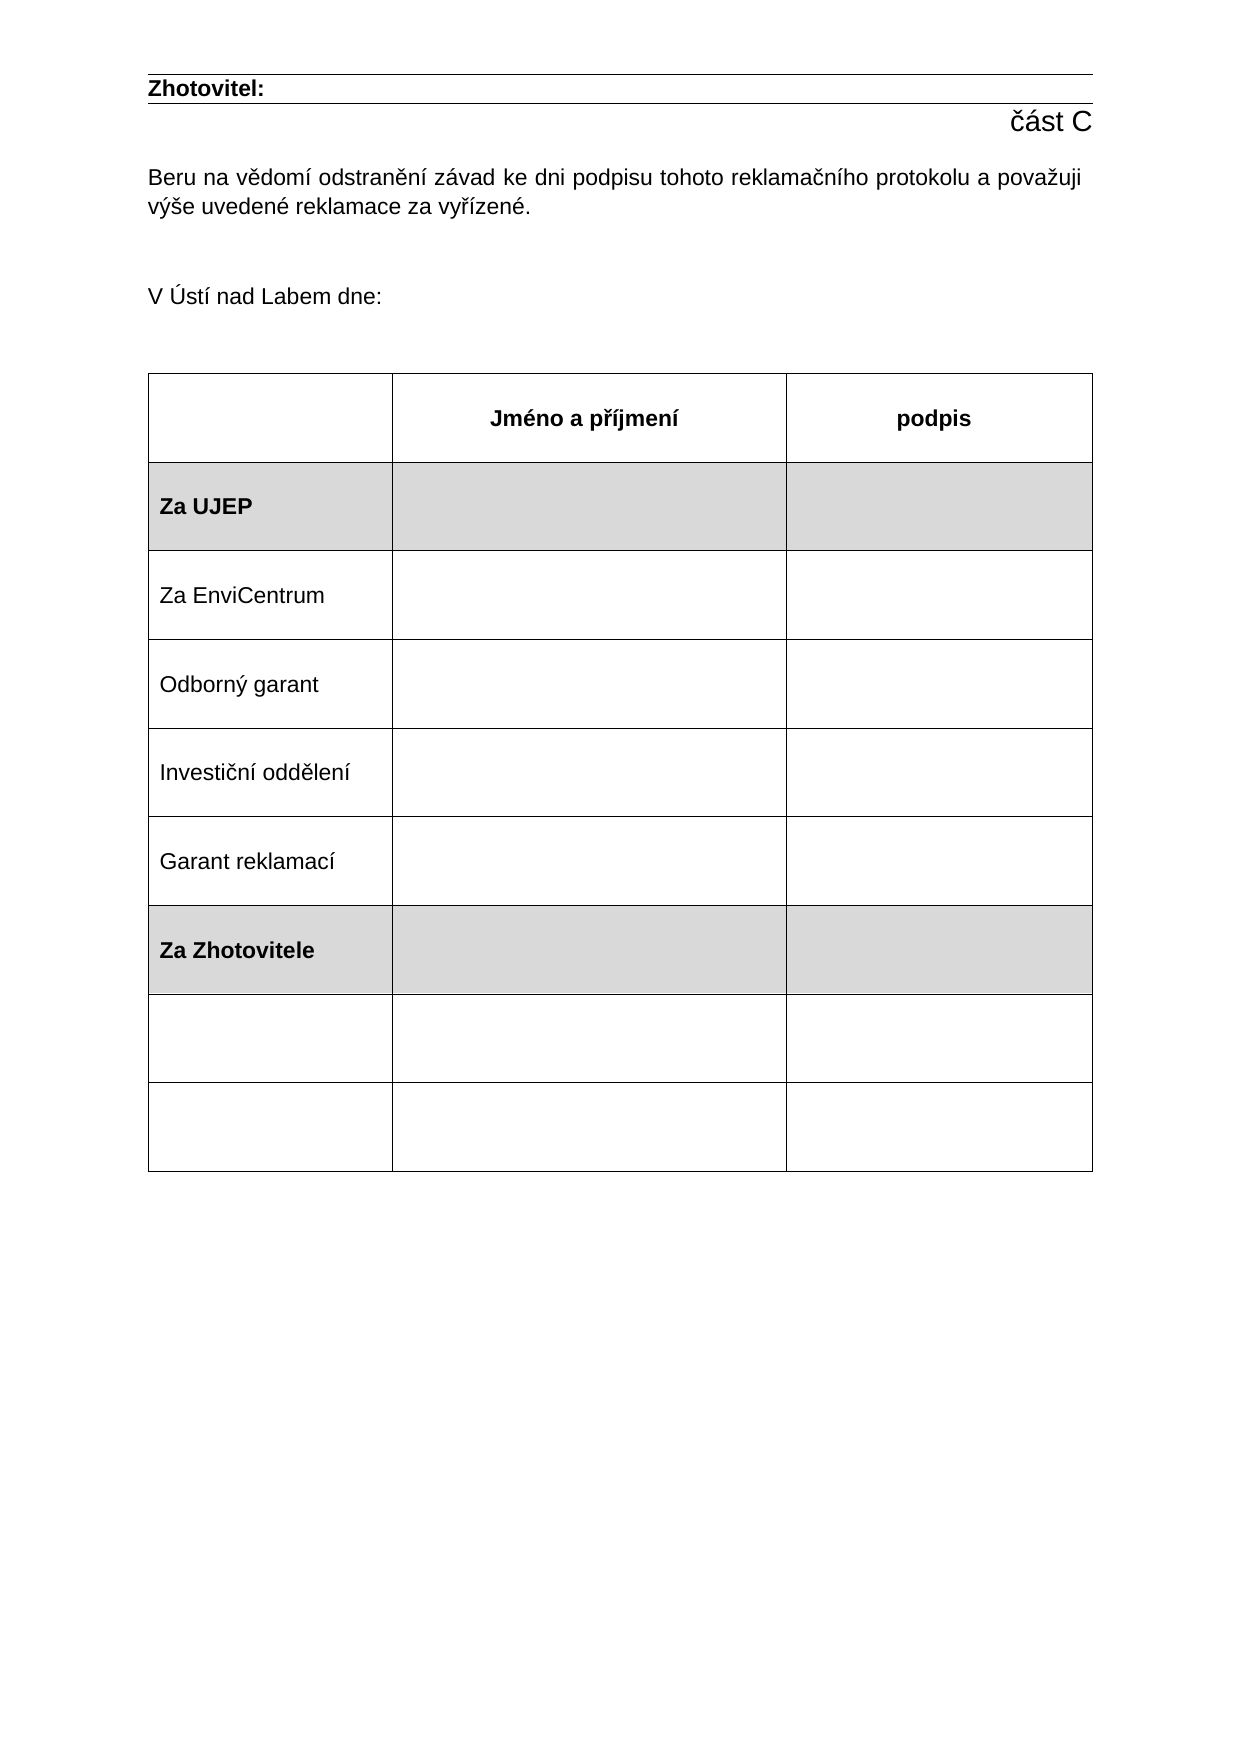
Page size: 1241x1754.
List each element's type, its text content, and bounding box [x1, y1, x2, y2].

table_cell [393, 817, 786, 905]
table_cell Za Zhotovitele [149, 906, 392, 993]
table_cell [393, 906, 786, 993]
text Beru na vědomí odstranění závad ke dni podpisu tohoto reklamačního protokolu a považuji výše uvedené reklamace za vyřízené. [148, 164, 1082, 219]
table_header Jméno a příjmení [393, 374, 786, 462]
table_cell [787, 551, 1092, 639]
table_cell Garant reklamací [149, 817, 392, 905]
table_cell Investiční oddělení [149, 729, 392, 816]
table_cell [787, 463, 1092, 550]
table_cell [149, 1083, 392, 1171]
table_cell Odborný garant [149, 640, 392, 728]
table_cell [393, 1083, 786, 1171]
table_cell Za UJEP [149, 463, 392, 550]
table_cell [787, 995, 1092, 1082]
table_header podpis [787, 374, 1092, 462]
table_cell [787, 640, 1092, 728]
text V Ústí nad Labem dne: [148, 283, 1082, 309]
table_cell [393, 995, 786, 1082]
table_cell [393, 729, 786, 816]
table_cell [149, 995, 392, 1082]
table_cell [393, 463, 786, 550]
table_cell [393, 551, 786, 639]
table_cell [787, 817, 1092, 905]
table_cell Za EnviCentrum [149, 551, 392, 639]
table_header [149, 374, 392, 462]
table_cell [787, 906, 1092, 993]
table_cell [787, 729, 1092, 816]
table_cell [787, 1083, 1092, 1171]
table_cell [393, 640, 786, 728]
